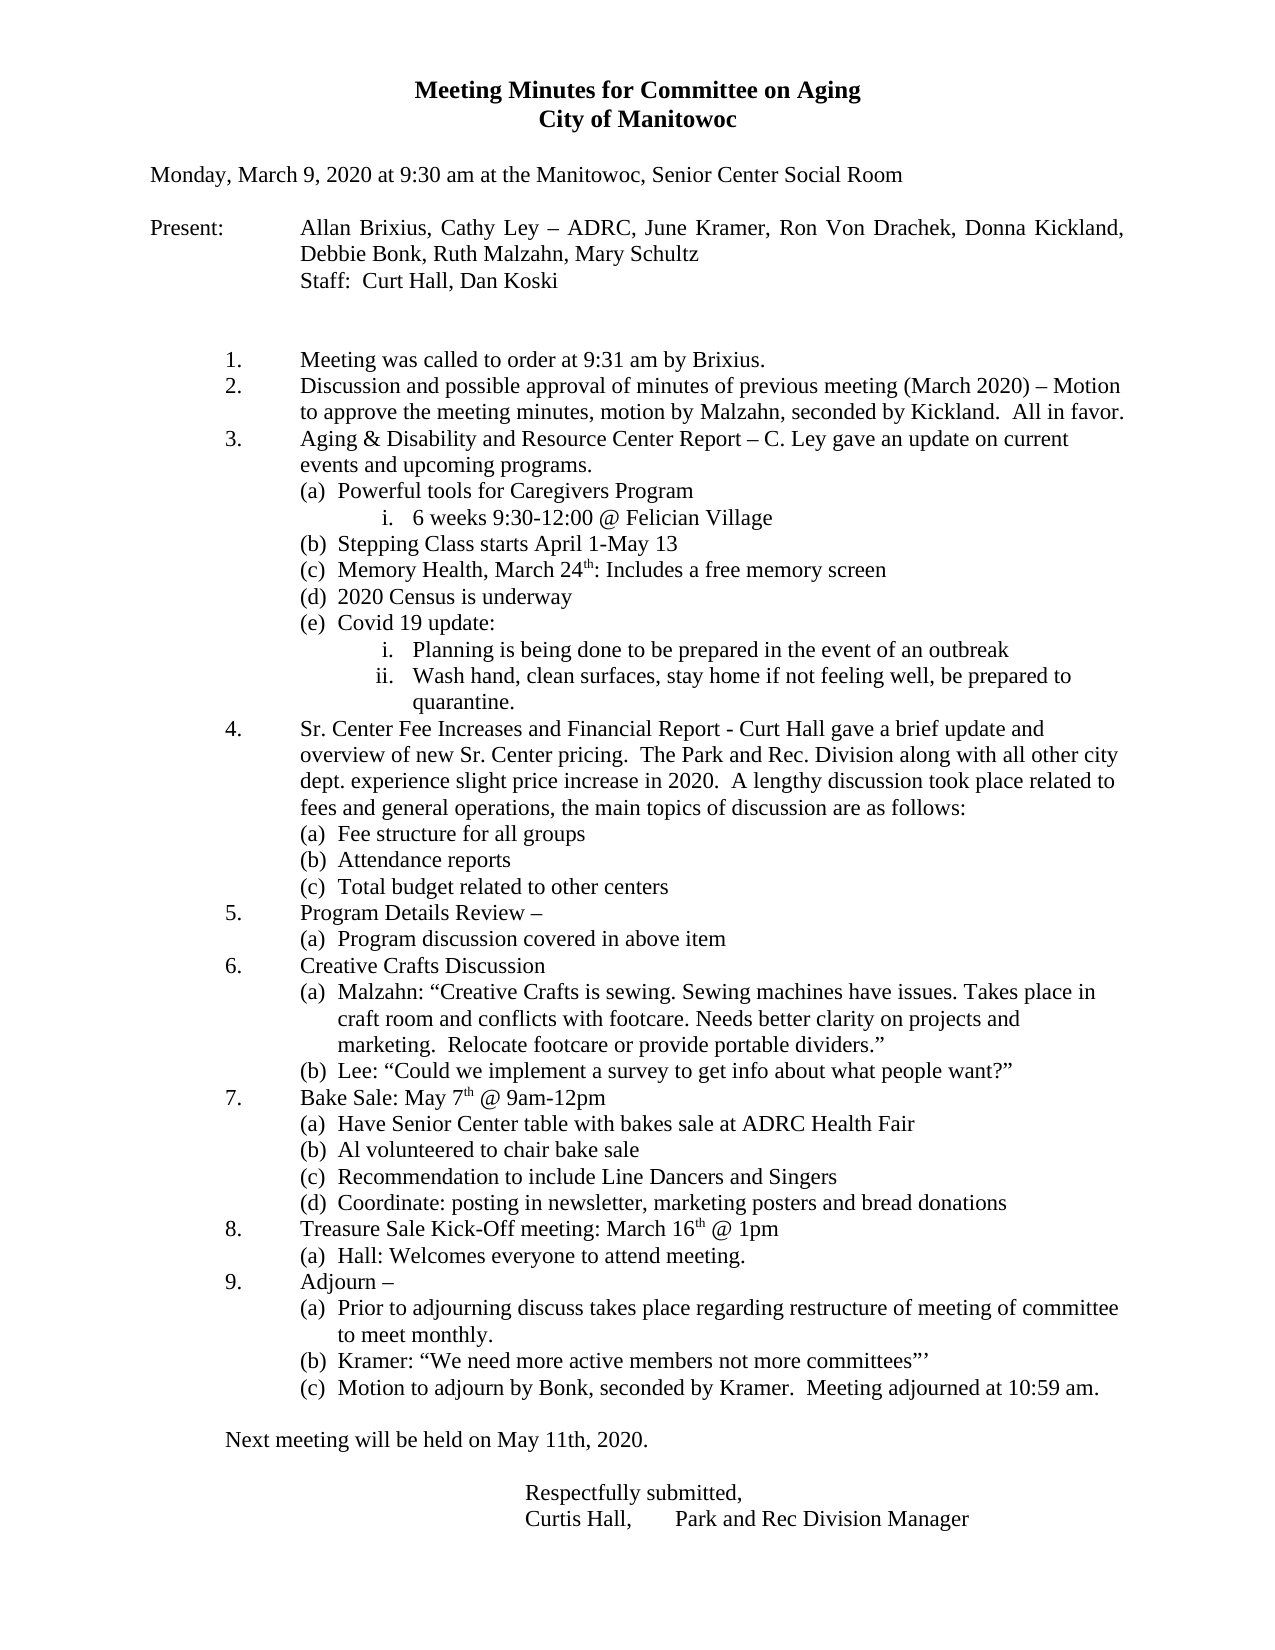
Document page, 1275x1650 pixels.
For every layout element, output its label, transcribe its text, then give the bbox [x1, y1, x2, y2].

list Meeting was called to order at 9:31 am by Brixius. [225, 346, 1125, 372]
text Next meeting will be held on May 11th, 2020. [225, 1426, 1125, 1453]
list Wash hand, clean surfaces, stay home if not feeling well, be prepared to quarantine. [394, 662, 1125, 715]
list Program Details Review – [225, 899, 1125, 926]
text Respectfully submitted, [150, 1479, 1125, 1505]
list Creative Crafts Discussion [225, 952, 1125, 978]
list Prior to adjourning discuss takes place regarding restructure of meeting of committee to meet monthly. [300, 1294, 1125, 1347]
list Sr. Center Fee Increases and Financial Report - Curt Hall gave a brief update and overview of new Sr. Center pricing. The Park and Rec. Division along with all other city dept. experience slight price increase in 2020. A lengthy discussion took place related to fees and general operations, the main topics of discussion are as follows: [225, 715, 1125, 820]
list Lee: “Could we implement a survey to get info about what people want?” [300, 1057, 1125, 1084]
text Monday, March 9, 2020 at 9:30 am at the Manitowoc, Senior Center Social Room [150, 161, 1125, 188]
list Planning is being done to be prepared in the event of an outbreak [394, 636, 1125, 662]
list Malzahn: “Creative Crafts is sewing. Sewing machines have issues. Takes place in craft room and conflicts with footcare. Needs better clarity on projects and marketing. Relocate footcare or provide portable dividers.” [300, 978, 1125, 1057]
list Adjourn – [225, 1268, 1125, 1294]
text Present: Allan Brixius, Cathy Ley – ADRC, June Kramer, Ron Von Drachek, Donna Kickland, Debbie Bonk, Ruth Malzahn, Mary Schultz [150, 214, 1125, 267]
list Al volunteered to chair bake sale [300, 1136, 1125, 1163]
list Treasure Sale Kick-Off meeting: March 16th @ 1pm [225, 1215, 1125, 1242]
text City of Manitowoc [150, 104, 1125, 132]
list Fee structure for all groups [300, 820, 1125, 846]
list Aging & Disability and Resource Center Report – C. Ley gave an update on current events and upcoming programs. [225, 425, 1125, 477]
list Stepping Class starts April 1-May 13 [300, 530, 1125, 557]
list Kramer: “We need more active members not more committees”’ [300, 1347, 1125, 1373]
list Hall: Welcomes everyone to attend meeting. [300, 1242, 1125, 1268]
list Bake Sale: May 7th @ 9am-12pm [225, 1084, 1125, 1110]
list Motion to adjourn by Bonk, seconded by Kramer. Meeting adjourned at 10:59 am. [300, 1373, 1125, 1400]
list 6 weeks 9:30-12:00 @ Felician Village [394, 504, 1125, 530]
list Program discussion covered in above item [300, 926, 1125, 952]
list Memory Health, March 24th: Includes a free memory screen [300, 557, 1125, 583]
list Attendance reports [300, 846, 1125, 873]
list Powerful tools for Caregivers Program [300, 477, 1125, 504]
list Total budget related to other centers [300, 873, 1125, 899]
list Discussion and possible approval of minutes of previous meeting (March 2020) – Motion to approve the meeting minutes, motion by Malzahn, seconded by Kickland. All in favor. [225, 372, 1125, 425]
text Meeting Minutes for Committee on Aging [150, 75, 1125, 104]
list 2020 Census is underway [300, 583, 1125, 609]
list Recommendation to include Line Dancers and Singers [300, 1163, 1125, 1189]
list Have Senior Center table with bakes sale at ADRC Health Fair [300, 1110, 1125, 1136]
list Covid 19 update: [300, 609, 1125, 636]
text Curtis Hall, Park and Rec Division Manager [150, 1505, 1125, 1532]
list Coordinate: posting in newsletter, marketing posters and bread donations [300, 1189, 1125, 1215]
text Staff: Curt Hall, Dan Koski [150, 267, 1125, 293]
